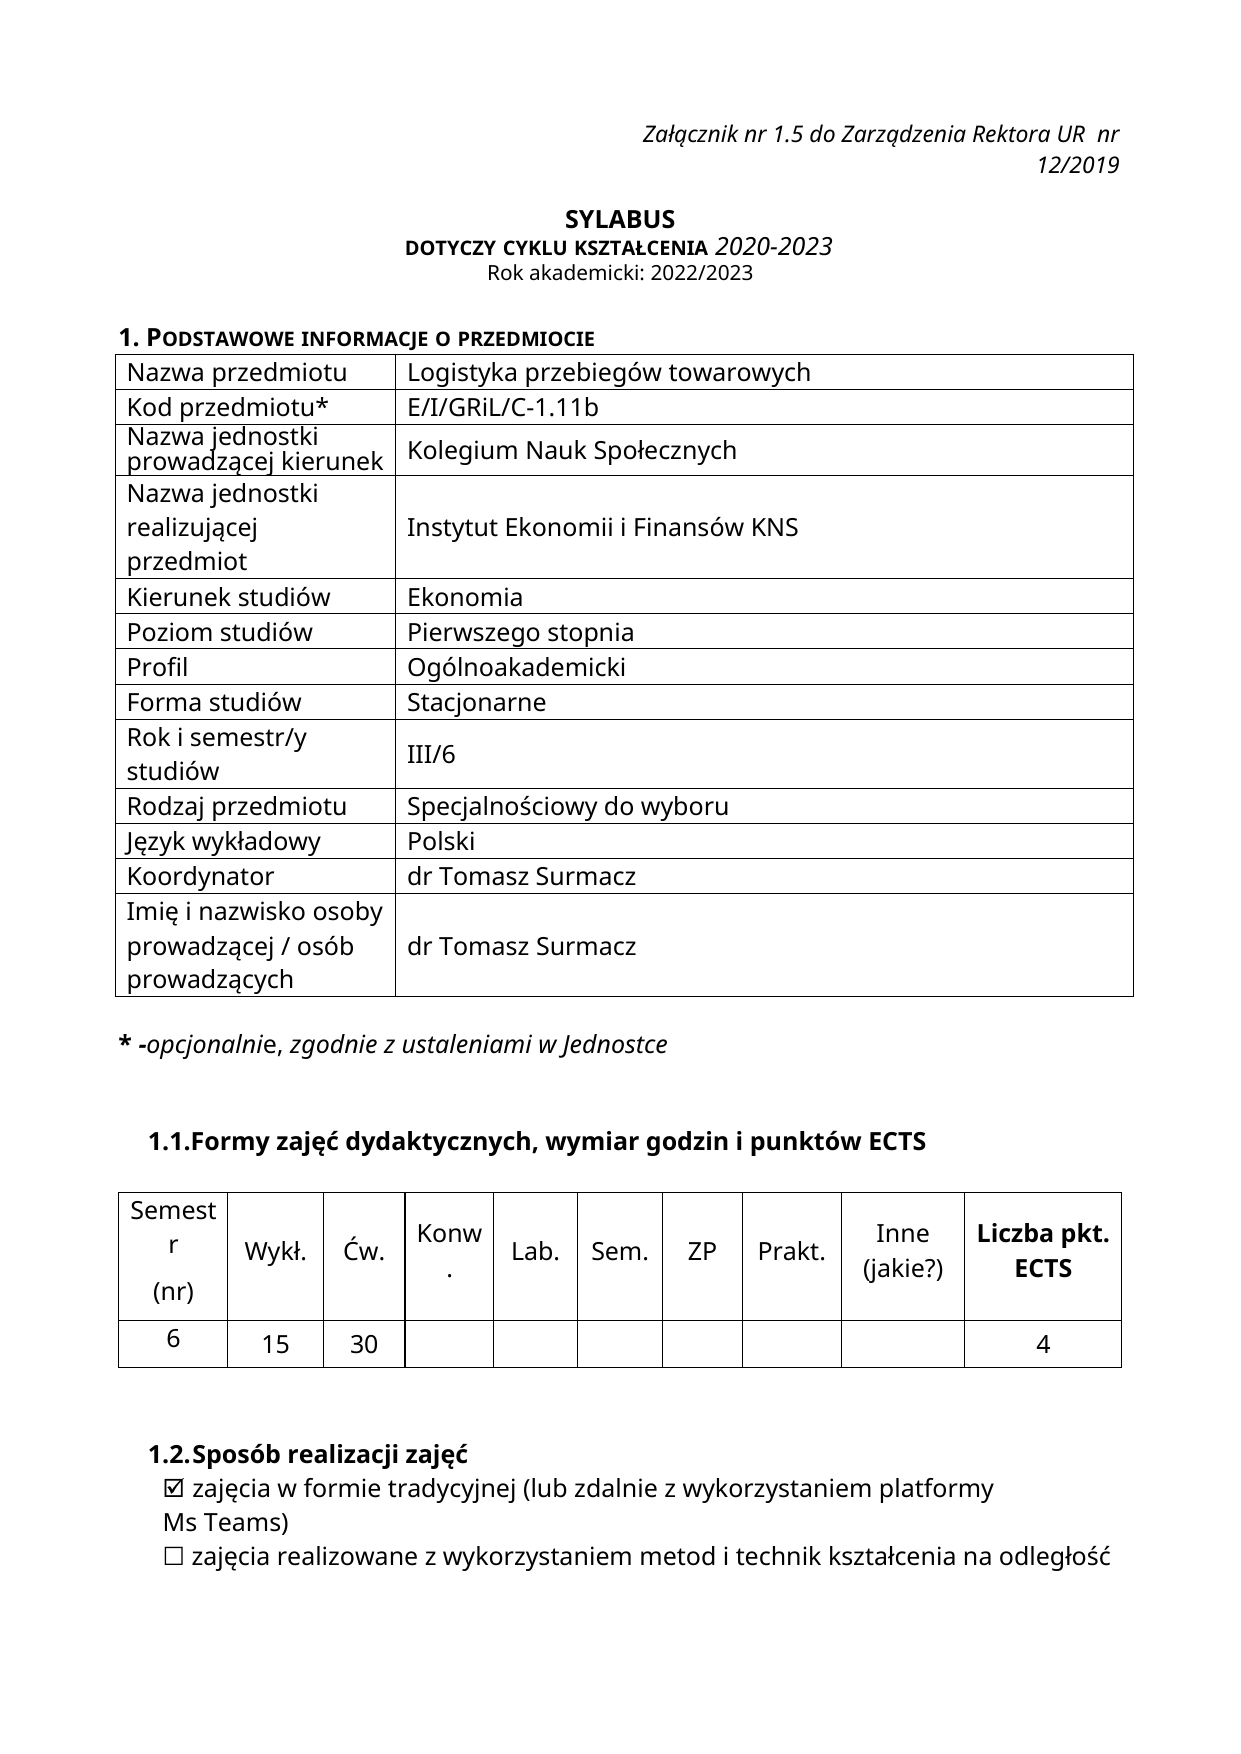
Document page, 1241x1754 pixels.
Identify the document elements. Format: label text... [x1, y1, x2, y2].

table_cell [663, 1321, 742, 1367]
table_header Sem. [578, 1193, 662, 1320]
table_cell [578, 1321, 662, 1367]
table_cell Język wykładowy [116, 824, 395, 858]
table_header Lab. [494, 1193, 577, 1320]
table_cell 4 [965, 1321, 1121, 1367]
table_cell 6 [119, 1321, 227, 1367]
table_cell dr Tomasz Surmacz [396, 859, 1133, 893]
table_header ZP [663, 1193, 742, 1320]
table_cell Imię i nazwisko osoby prowadzącej / osób prowadzących [116, 894, 395, 996]
table_header Nazwa przedmiotu [116, 355, 395, 389]
table_cell Ogólnoakademicki [396, 649, 1133, 683]
table_header Prakt. [743, 1193, 841, 1320]
table_cell Koordynator [116, 859, 395, 893]
table_cell Rodzaj przedmiotu [116, 789, 395, 823]
table_cell Kod przedmiotu* [116, 390, 395, 424]
table_header Ćw. [324, 1193, 404, 1320]
table_header Logistyka przebiegów towarowych [396, 355, 1133, 389]
table_cell Rok i semestr/y studiów [116, 720, 395, 788]
table_header Semestr (nr) [119, 1193, 227, 1320]
table_cell Nazwa jednostki realizującej przedmiot [116, 476, 395, 578]
text ☐ zajęcia realizowane z wykorzystaniem metod i technik kształcenia na odległość [162, 1539, 1122, 1573]
table_cell Kolegium Nauk Społecznych [396, 425, 1133, 475]
table_cell Profil [116, 649, 395, 683]
text dotyczy cyklu kształcenia 2020-2023 [118, 236, 1122, 261]
table_cell dr Tomasz Surmacz [396, 894, 1133, 996]
table_cell [494, 1321, 577, 1367]
table_cell Nazwa jednostki prowadzącej kierunek [116, 425, 395, 475]
text 1.1.Formy zajęć dydaktycznych, wymiar godzin i punktów ECTS [148, 1124, 1122, 1158]
table_header Wykł. [228, 1193, 323, 1320]
table_cell [743, 1321, 841, 1367]
table_cell Stacjonarne [396, 685, 1133, 718]
table_cell Ekonomia [396, 579, 1133, 613]
text Rok akademicki: 2022/2023 [118, 261, 1122, 286]
table_cell 15 [228, 1321, 323, 1367]
table_cell Forma studiów [116, 685, 395, 718]
table_header Liczba pkt. ECTS [965, 1193, 1121, 1320]
table_header Inne (jakie?) [842, 1193, 964, 1320]
table_cell Specjalnościowy do wyboru [396, 789, 1133, 823]
text Załącznik nr 1.5 do Zarządzenia Rektora UR nr 12/2019 [118, 118, 1122, 181]
table_cell [842, 1321, 964, 1367]
table_cell E/I/GRiL/C-1.11b [396, 390, 1133, 424]
table_header Konw. [406, 1193, 493, 1320]
table_cell Kierunek studiów [116, 579, 395, 613]
text 1.2. Sposób realizacji zajęć [148, 1436, 1122, 1471]
table_cell [406, 1321, 493, 1367]
table_cell Poziom studiów [116, 614, 395, 648]
text 1. Podstawowe informacje o przedmiocie [118, 319, 1122, 354]
text SYLABUS [118, 201, 1122, 236]
table_cell Pierwszego stopnia [396, 614, 1133, 648]
table_cell III/6 [396, 720, 1133, 788]
table_cell Instytut Ekonomii i Finansów KNS [396, 476, 1133, 578]
text zajęcia w formie tradycyjnej (lub zdalnie z wykorzystaniem platformy Ms Teams) [162, 1471, 1122, 1539]
table_cell 30 [324, 1321, 404, 1367]
text * -opcjonalnie, zgodnie z ustaleniami w Jednostce [118, 1026, 1122, 1061]
table_cell Polski [396, 824, 1133, 858]
